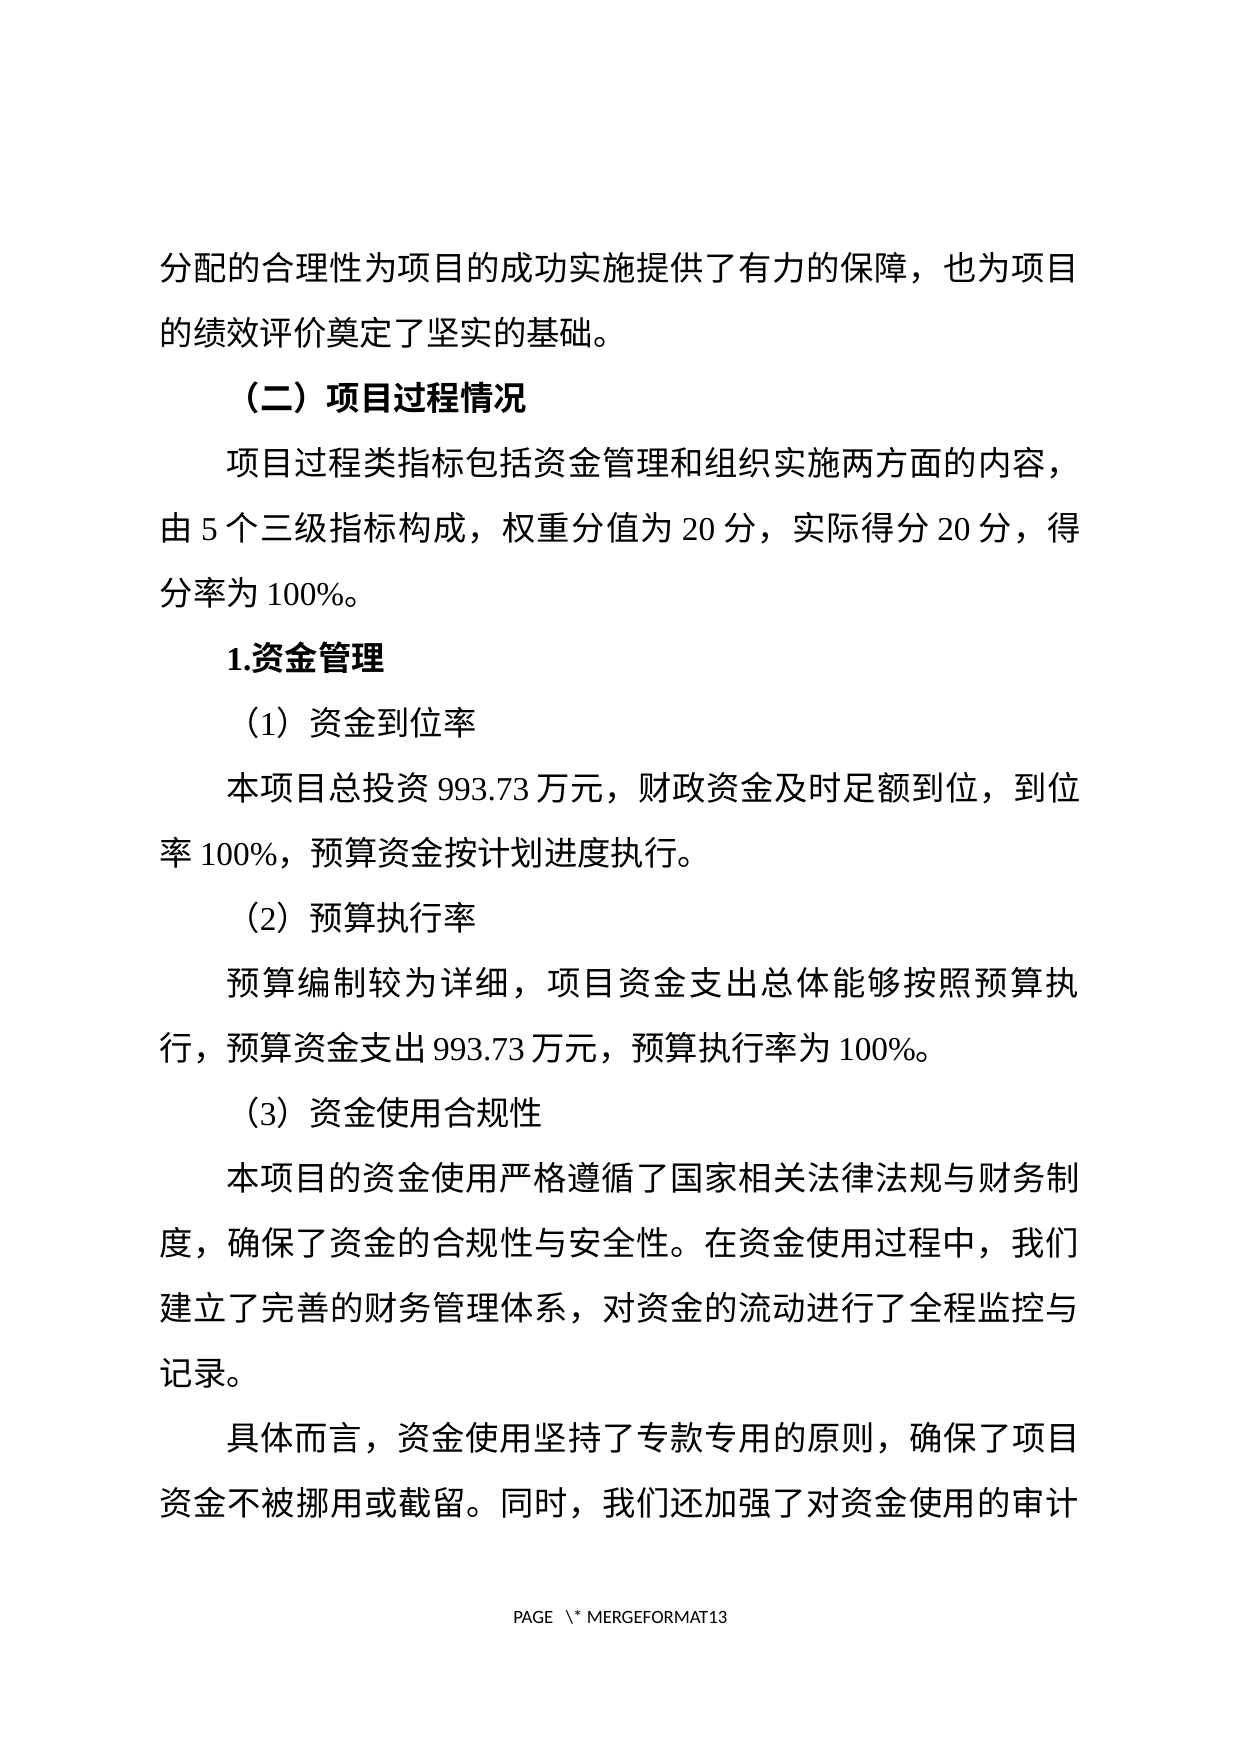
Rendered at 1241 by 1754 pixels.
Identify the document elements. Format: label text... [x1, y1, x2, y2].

title 项目过程情况 [159, 363, 1081, 428]
text （3）资金使用合规性 [159, 1078, 1081, 1143]
text 预算编制较为详细，项目资金支出总体能够按照预算执行，预算资金支出993.73万元，预算执行率为100%。 [159, 948, 1081, 1078]
text 本项目总投资993.73万元，财政资金及时足额到位，到位率100%，预算资金按计划进度执行。 [159, 753, 1081, 883]
text 1.资金管理 [159, 623, 1081, 688]
text 项目过程类指标包括资金管理和组织实施两方面的内容，由5个三级指标构成，权重分值为20分，实际得分20分，得分率为100%。 [159, 428, 1081, 623]
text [159, 233, 1081, 363]
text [159, 1403, 1081, 1533]
text （1）资金到位率 [159, 688, 1081, 753]
text 本项目的资金使用严格遵循了国家相关法律法规与财务制度，确保了资金的合规性与安全性。在资金使用过程中，我们建立了完善的财务管理体系，对资金的流动进行了全程监控与记录。 [159, 1143, 1081, 1403]
text （2）预算执行率 [159, 883, 1081, 948]
